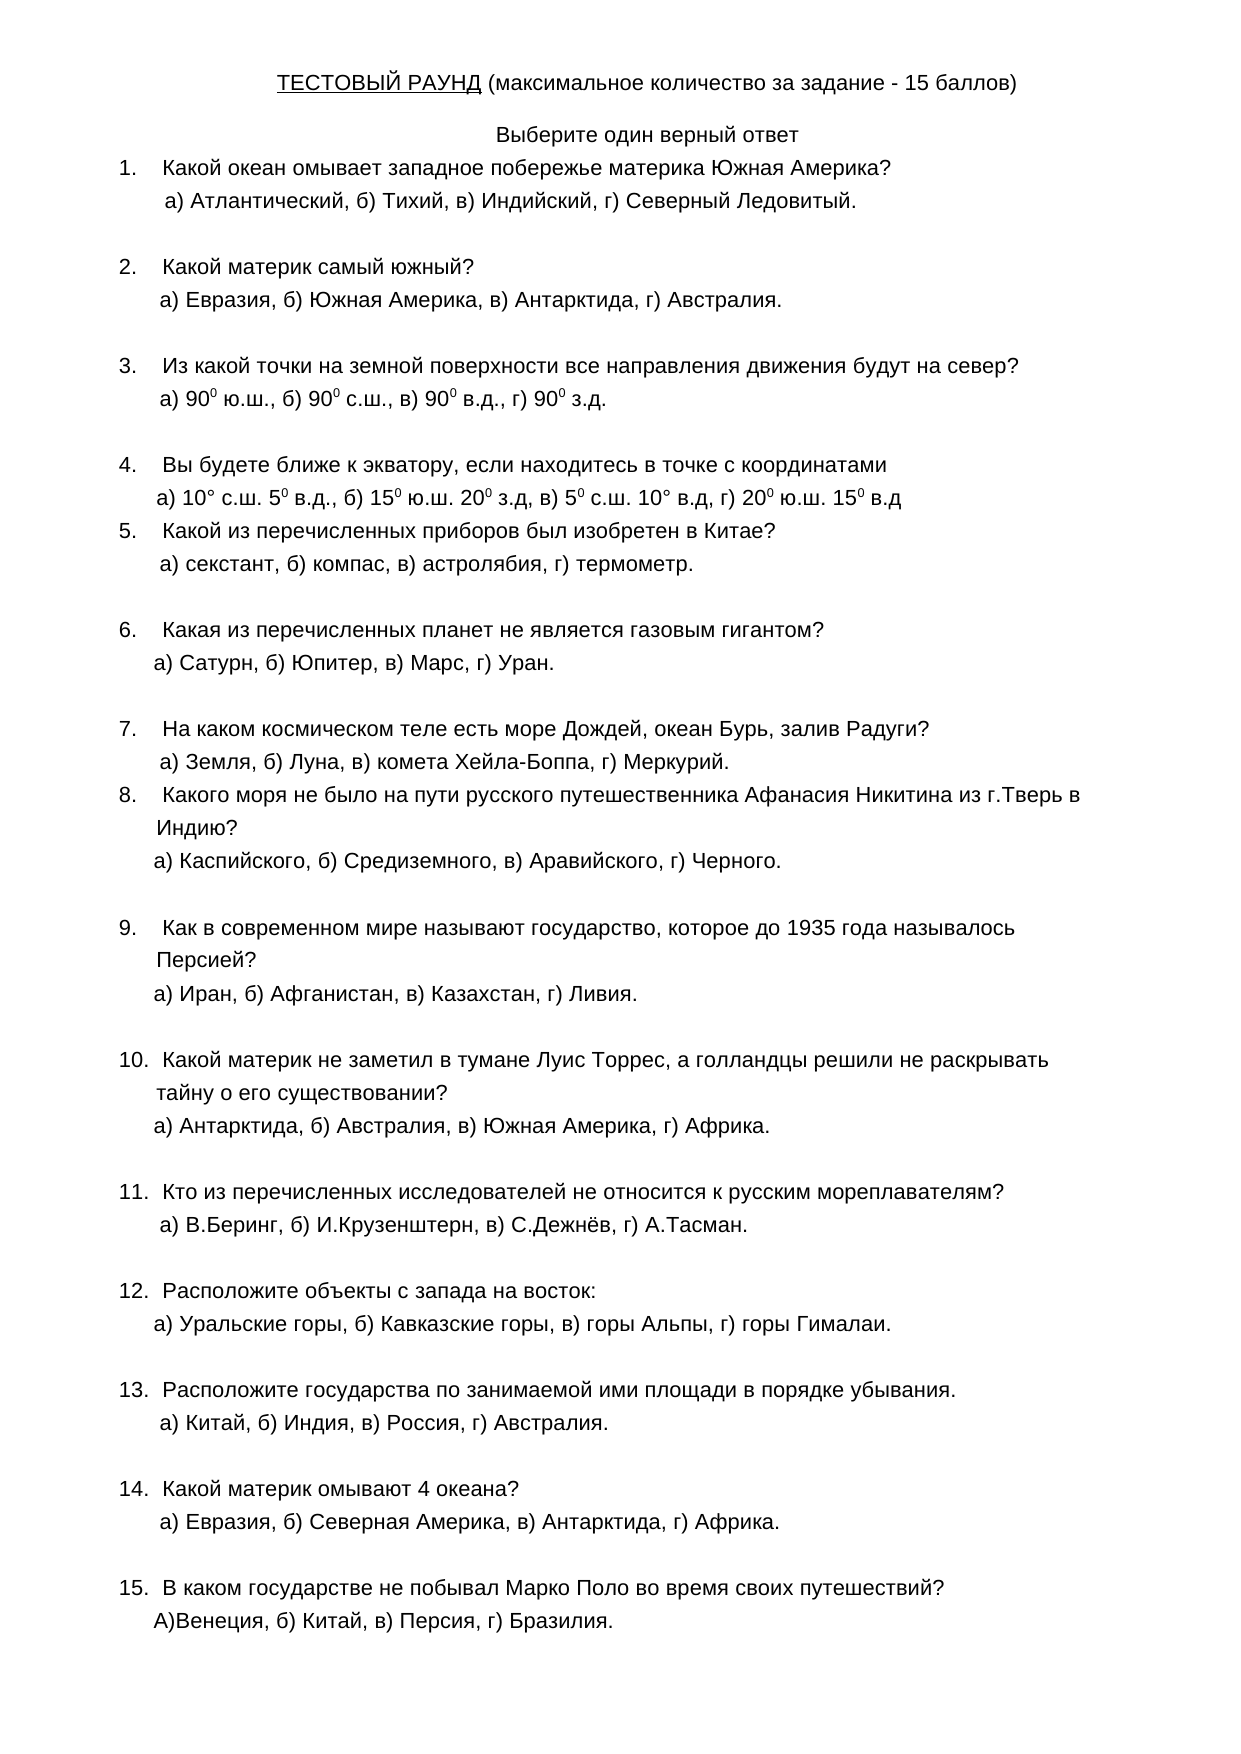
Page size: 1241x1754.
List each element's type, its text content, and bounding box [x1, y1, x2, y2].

list В каком государстве не побывал Марко Поло во время своих путешествий? [118, 1569, 1130, 1602]
text а) Китай, б) Индия, в) Россия, г) Австралия. [116, 1404, 1130, 1437]
list Кто из перечисленных исследователей не относится к русским мореплавателям? [118, 1173, 1130, 1206]
text а) Земля, б) Луна, в) комета Хейла-Боппа, г) Меркурий. [116, 743, 1130, 776]
list Какой океан омывает западное побережье материка Южная Америка? [118, 149, 1130, 182]
text а) В.Беринг, б) И.Крузенштерн, в) С.Дежнёв, г) А.Тасман. [116, 1206, 1130, 1239]
list Какого моря не было на пути русского путешественника Афанасия Никитина из г.Тверь в Индию? [118, 776, 1105, 842]
list Какой материк омывают 4 океана? [118, 1470, 1130, 1503]
text а) секстант, б) компас, в) астролябия, г) термометр. [116, 545, 1130, 578]
text А)Венеция, б) Китай, в) Персия, г) Бразилия. [116, 1602, 1130, 1635]
text Выберите один верный ответ [164, 116, 1130, 149]
list Расположите объекты с запада на восток: [118, 1272, 1130, 1305]
text а) 900 ю.ш., б) 900 с.ш., в) 900 в.д., г) 900 з.д. [116, 380, 1130, 413]
text а) Иран, б) Афганистан, в) Казахстан, г) Ливия. [116, 974, 1130, 1008]
list Вы будете ближе к экватору, если находитесь в точке с координатами а) 10° с.ш. 50 в.д., б) 150 ю.ш. 200 з.д, в) 50 с.ш. 10° в.д, г) 200 ю.ш. 150 в.д [118, 446, 1130, 512]
text а) Сатурн, б) Юпитер, в) Марс, г) Уран. [116, 644, 1130, 677]
text а) Евразия, б) Северная Америка, в) Антарктида, г) Африка. [116, 1503, 1130, 1536]
text ТЕСТОВЫЙ РАУНД (максимальное количество за задание - 15 баллов) [164, 69, 1130, 96]
list Какая из перечисленных планет не является газовым гигантом? [118, 611, 1130, 644]
list Какой материк самый южный? [118, 248, 1130, 281]
text а) Евразия, б) Южная Америка, в) Антарктида, г) Австралия. [116, 281, 1130, 314]
text а) Атлантический, б) Тихий, в) Индийский, г) Северный Ледовитый. [164, 182, 1130, 215]
list Из какой точки на земной поверхности все направления движения будут на север? [118, 347, 1105, 380]
list На каком космическом теле есть море Дождей, океан Бурь, залив Радуги? [118, 710, 1130, 743]
text а) Антарктида, б) Австралия, в) Южная Америка, г) Африка. [116, 1107, 1130, 1140]
list Какой материк не заметил в тумане Луис Торрес, а голландцы решили не раскрывать тайну о его существовании? [118, 1041, 1105, 1107]
text а) Каспийского, б) Средиземного, в) Аравийского, г) Черного. [116, 842, 1130, 876]
text а) Уральские горы, б) Кавказские горы, в) горы Альпы, г) горы Гималаи. [116, 1305, 1130, 1338]
list Как в современном мире называют государство, которое до 1935 года называлось Персией? [118, 908, 1105, 974]
list Какой из перечисленных приборов был изобретен в Китае? [118, 512, 1130, 545]
list Расположите государства по занимаемой ими площади в порядке убывания. [118, 1371, 1130, 1404]
